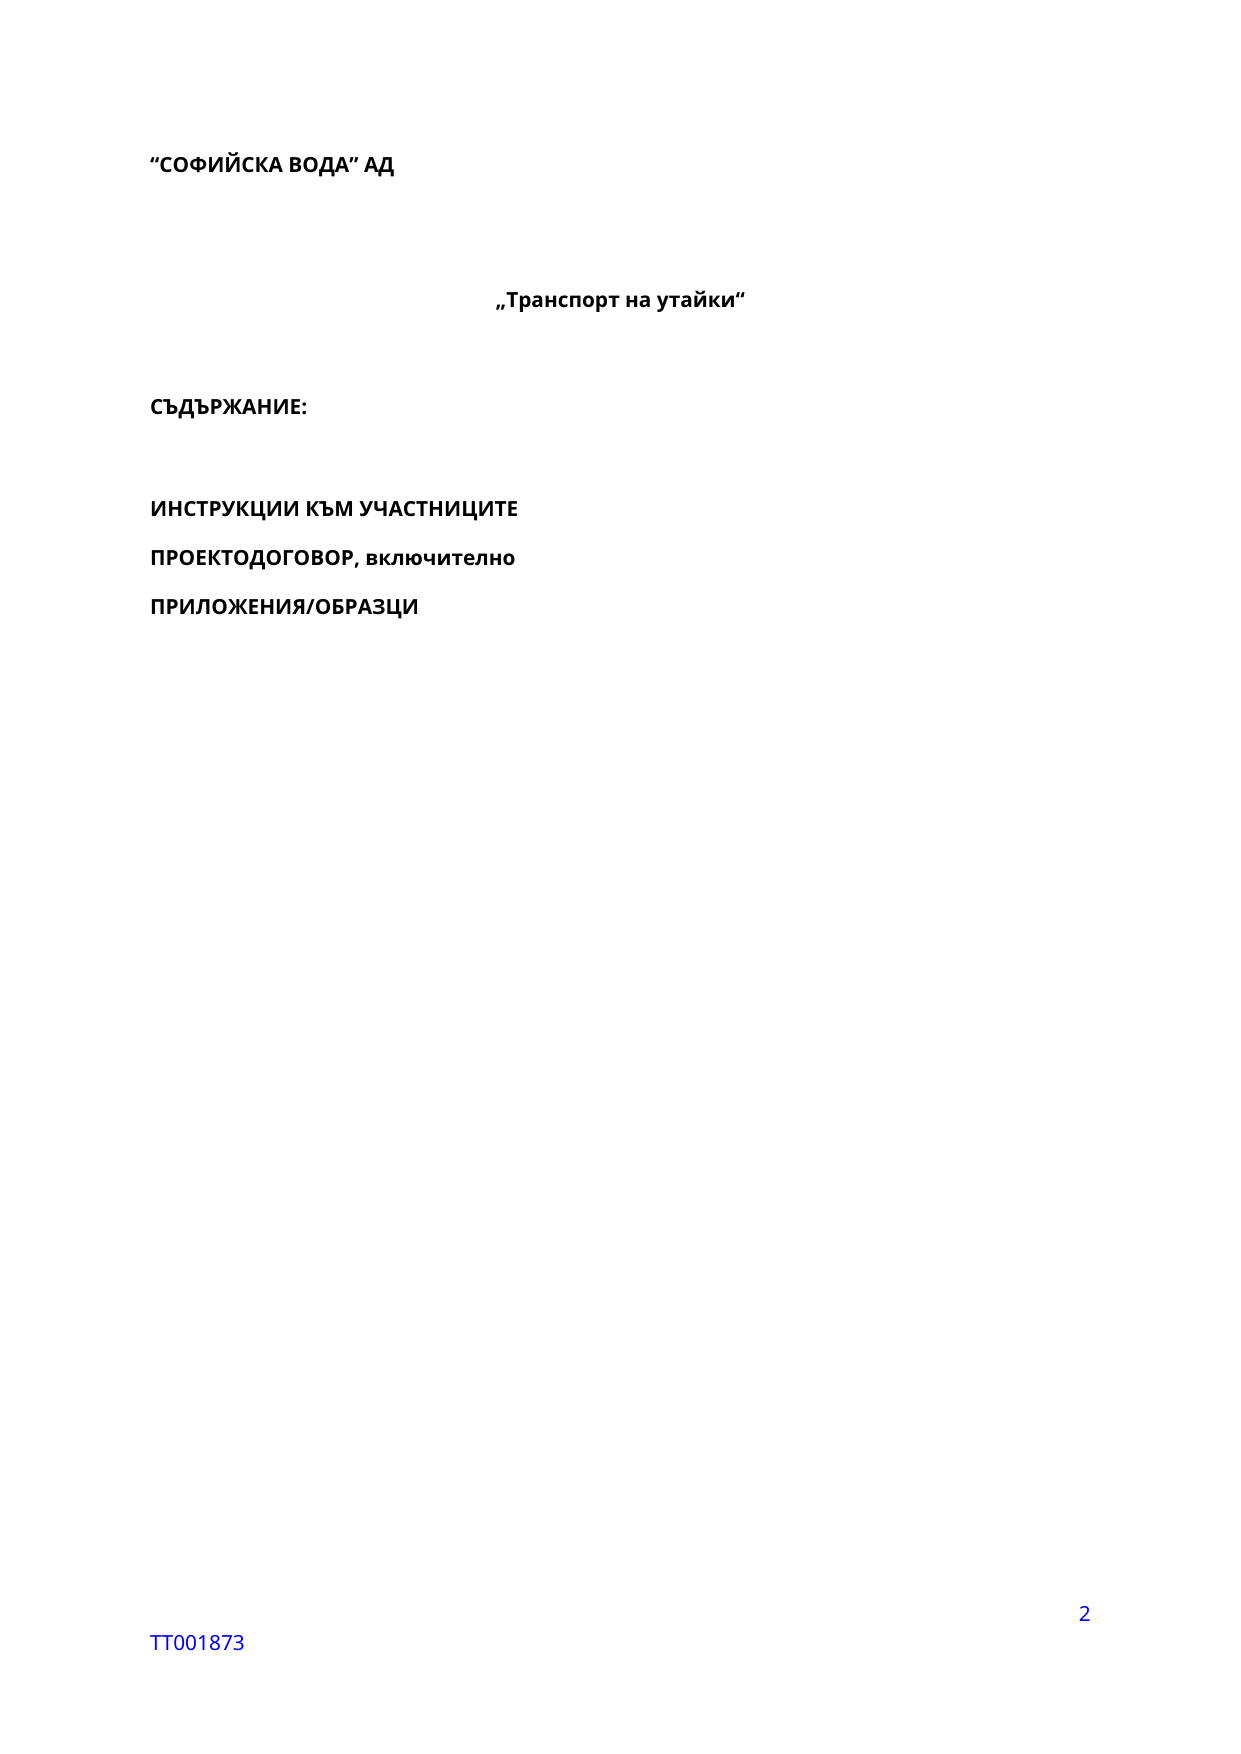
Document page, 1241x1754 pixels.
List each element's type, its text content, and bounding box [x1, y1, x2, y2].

text ИНСТРУКЦИИ КЪМ УЧАСТНИЦИТЕ [150, 494, 1090, 523]
text ПРИЛОЖЕНИЯ/ОБРАЗЦИ [150, 592, 1090, 621]
text „Транспорт на утайки“ [150, 285, 1090, 314]
text ПРОЕКТОДОГОВОР, включително [150, 543, 1090, 572]
text СЪДЪРЖАНИЕ: [150, 392, 1090, 421]
text “СОФИЙСКА ВОДА” АД [150, 150, 1090, 178]
